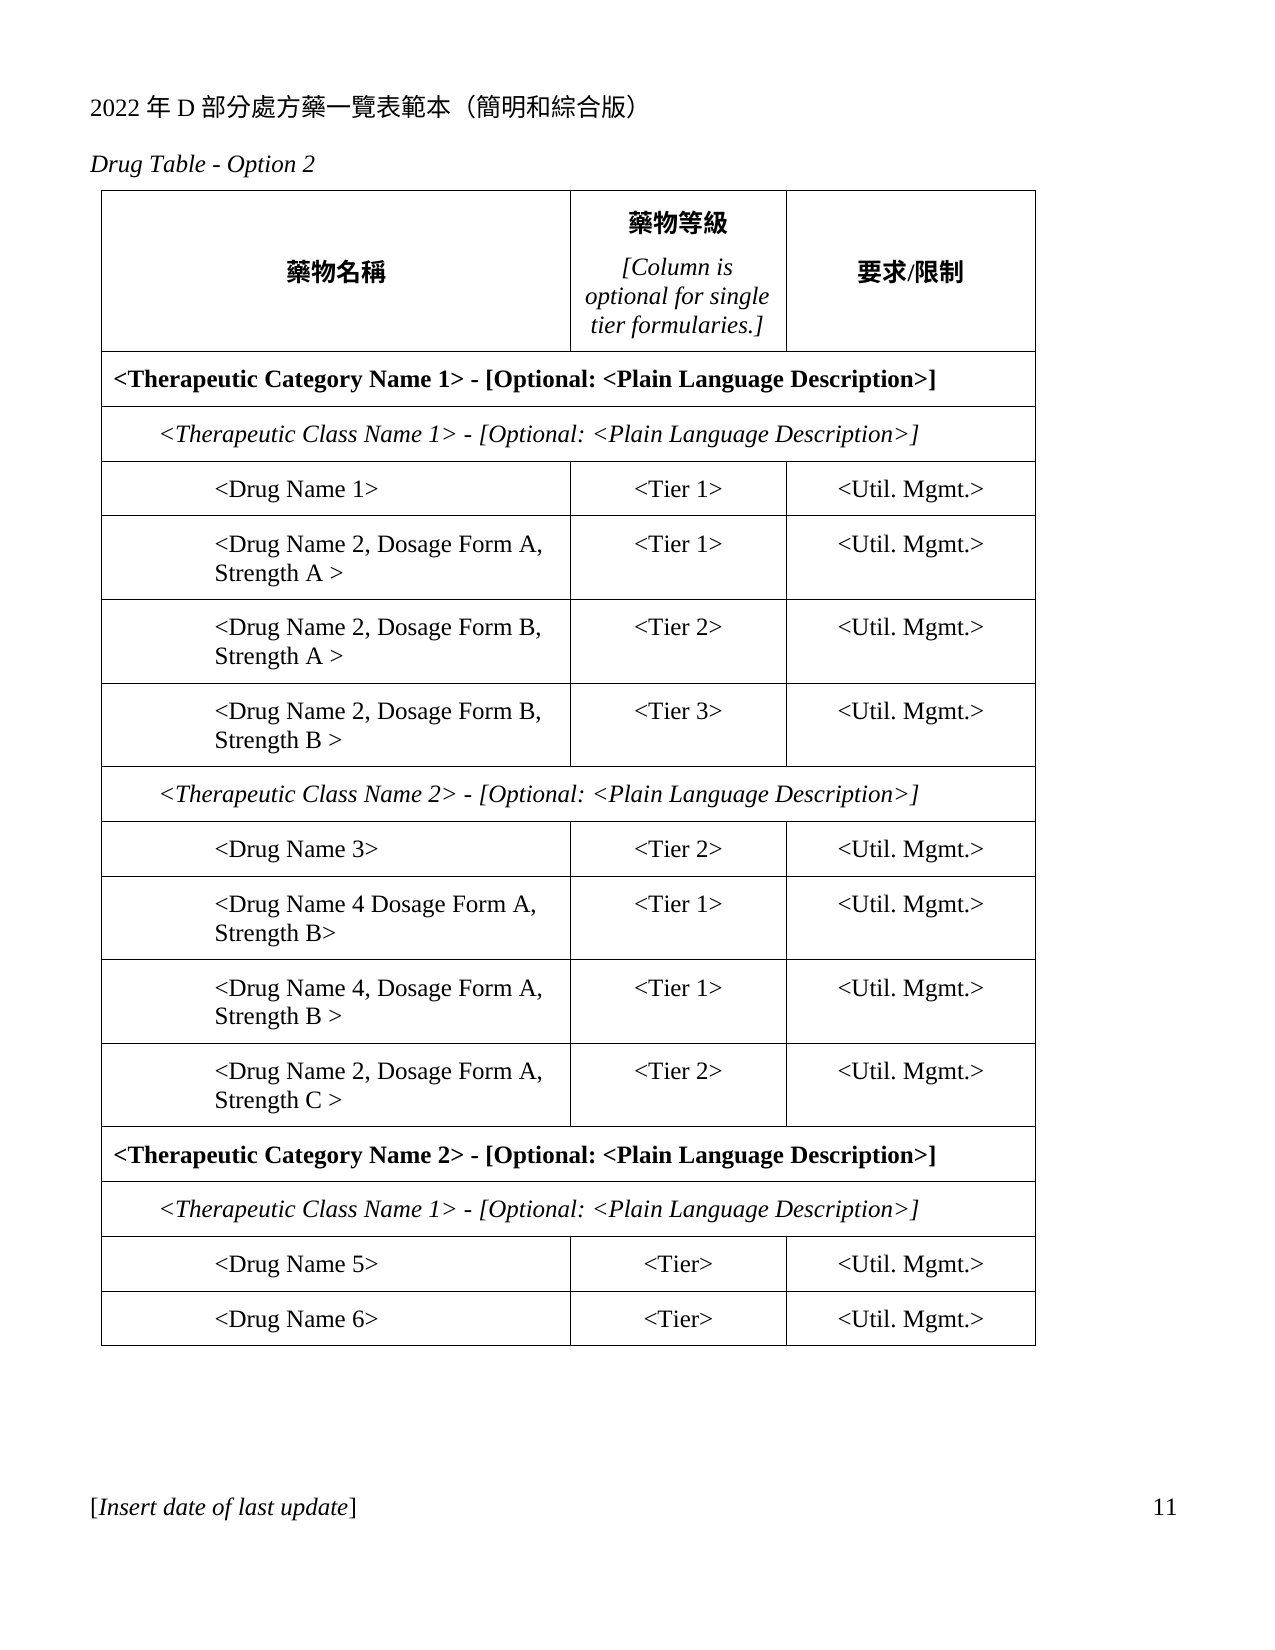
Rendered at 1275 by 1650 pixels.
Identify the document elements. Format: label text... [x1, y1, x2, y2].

table_cell <Util. Mgmt.> [787, 822, 1035, 876]
table_cell <Drug Name 2, Dosage Form B, Strength A > [102, 600, 570, 682]
table_cell <Util. Mgmt.> [787, 1237, 1035, 1291]
text Drug Table - Option 2 [90, 149, 1185, 177]
table_cell <Tier 1> [571, 877, 786, 959]
table_cell <Therapeutic Class Name 1> - [Optional: <Plain Language Description>] [102, 1182, 1035, 1236]
table_cell <Therapeutic Category Name 1> - [Optional: <Plain Language Description>] [102, 352, 1035, 406]
table_cell <Util. Mgmt.> [787, 960, 1035, 1043]
table_cell <Tier 1> [571, 960, 786, 1043]
table_cell <Tier 1> [571, 516, 786, 599]
table_cell <Drug Name 1> [102, 462, 570, 515]
table_cell <Drug Name 2, Dosage Form A, Strength C > [102, 1044, 570, 1126]
table_cell <Util. Mgmt.> [787, 684, 1035, 766]
table_cell <Drug Name 3> [102, 822, 570, 876]
table_header 藥物名稱 [102, 191, 570, 351]
table_cell <Util. Mgmt.> [787, 462, 1035, 515]
table_cell <Tier 1> [571, 462, 786, 515]
table_cell <Therapeutic Class Name 2> - [Optional: <Plain Language Description>] [102, 767, 1035, 821]
table_cell <Therapeutic Category Name 2> - [Optional: <Plain Language Description>] [102, 1127, 1035, 1181]
table_cell <Util. Mgmt.> [787, 600, 1035, 682]
table_cell <Drug Name 6> [102, 1292, 570, 1345]
table_cell <Drug Name 4, Dosage Form A, Strength B > [102, 960, 570, 1043]
table_cell <Drug Name 5> [102, 1237, 570, 1291]
table_cell <Tier 3> [571, 684, 786, 766]
table_cell <Drug Name 4 Dosage Form A, Strength B> [102, 877, 570, 959]
table_cell <Tier> [571, 1237, 786, 1291]
table_cell <Tier> [571, 1292, 786, 1345]
table_cell <Util. Mgmt.> [787, 1044, 1035, 1126]
table_cell <Tier 2> [571, 1044, 786, 1126]
table_cell <Therapeutic Class Name 1> - [Optional: <Plain Language Description>] [102, 407, 1035, 461]
table_cell <Util. Mgmt.> [787, 877, 1035, 959]
table_cell <Drug Name 2, Dosage Form A, Strength A > [102, 516, 570, 599]
table_cell <Tier 2> [571, 600, 786, 682]
table_cell <Tier 2> [571, 822, 786, 876]
table_header 藥物等級 [Column is optional for single tier formularies.] [571, 191, 786, 351]
table_header 要求/限制 [787, 191, 1035, 351]
table_cell <Util. Mgmt.> [787, 1292, 1035, 1345]
table_cell <Drug Name 2, Dosage Form B, Strength B > [102, 684, 570, 766]
table_cell <Util. Mgmt.> [787, 516, 1035, 599]
